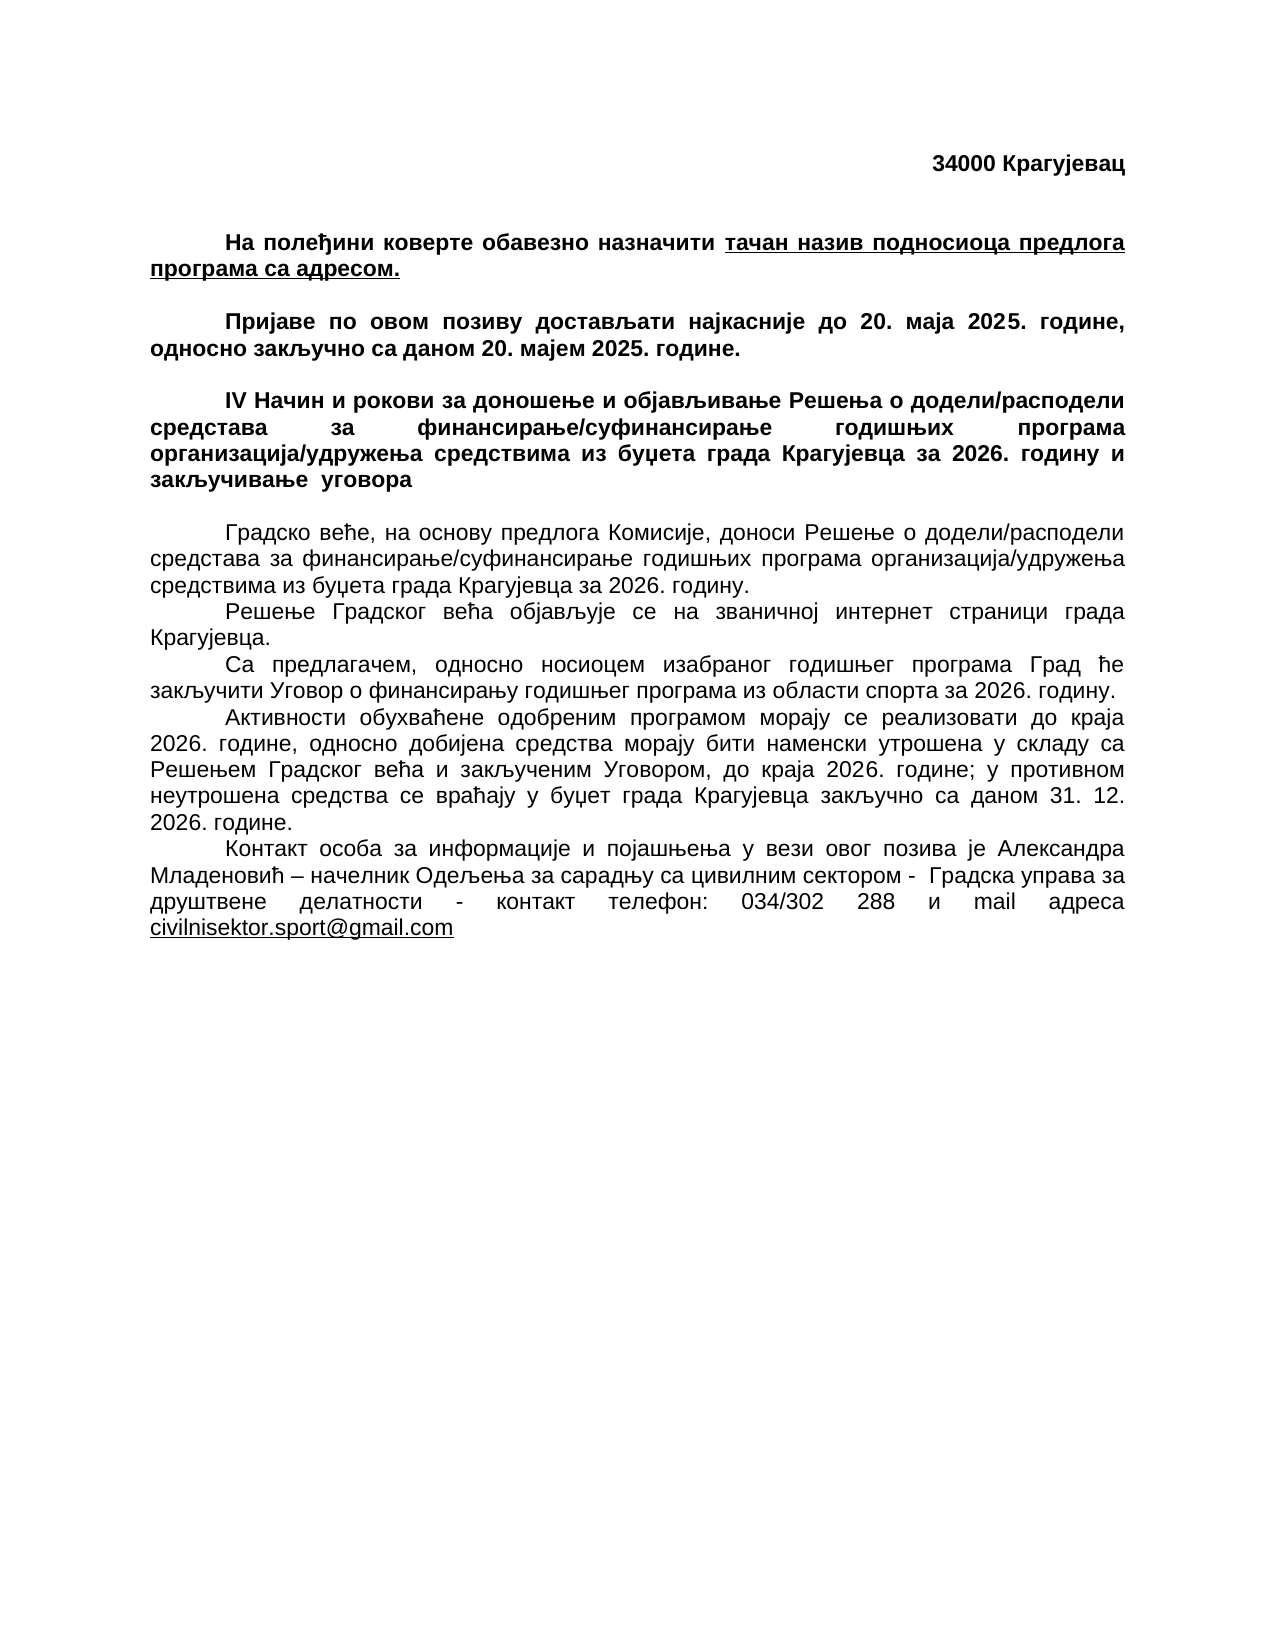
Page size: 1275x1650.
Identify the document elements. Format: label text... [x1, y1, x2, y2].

text Контакт особа за информације и појашњења у вези овог позива је Александра Младеновић – начелник Одељења за сарадњу са цивилним сектором - Градска управа за друштвене делатности - контакт телефон: 034/302 288 и mail адреса civilnisektor.sport@gmail.com [150, 835, 1125, 941]
text 34000 Крагујевац [150, 150, 1125, 176]
text На полеђини коверте обавезно назначити тачан назив подносиоца предлога програма са адресом. [150, 229, 1125, 282]
text Активности обухваћене одобреним програмом морају се реализовати до краја 2026. године, односно добијена средства морају бити наменски утрошена у складу са Решењем Градског већа и закљученим Уговором, до краја 2026. године; у противном неутрошена средства се враћају у буџет града Крагујевца закључно са даном 31. 12. 2026. године. [150, 703, 1125, 835]
text Градско веће, на основу предлога Комисије, доноси Решење о додели/расподели средстава за финансирање/суфинансирање годишњих програма организација/удружења средствима из буџета града Крагујевца за 2026. годину. [150, 519, 1125, 598]
text Са предлагачем, односно носиоцем изабраног годишњег програма Град ће закључити Уговор о финансирању годишњег програма из области спорта за 2026. годину. [150, 651, 1125, 703]
text Пријаве по овом позиву достављати најкасније до 20. маја 2025. године, односно закључно са даном 20. мајем 2025. године. [150, 308, 1125, 361]
text IV Начин и рокови за доношење и објављивање Решења о додели/расподели средстава за финансирање/суфинансирање годишњих програма организација/удружења средствима из буџета града Крагујевца за 2026. годину и закључивање уговора [150, 387, 1125, 493]
text Решење Градског већа објављује се на званичној интернет страници града Крагујевца. [150, 598, 1125, 651]
